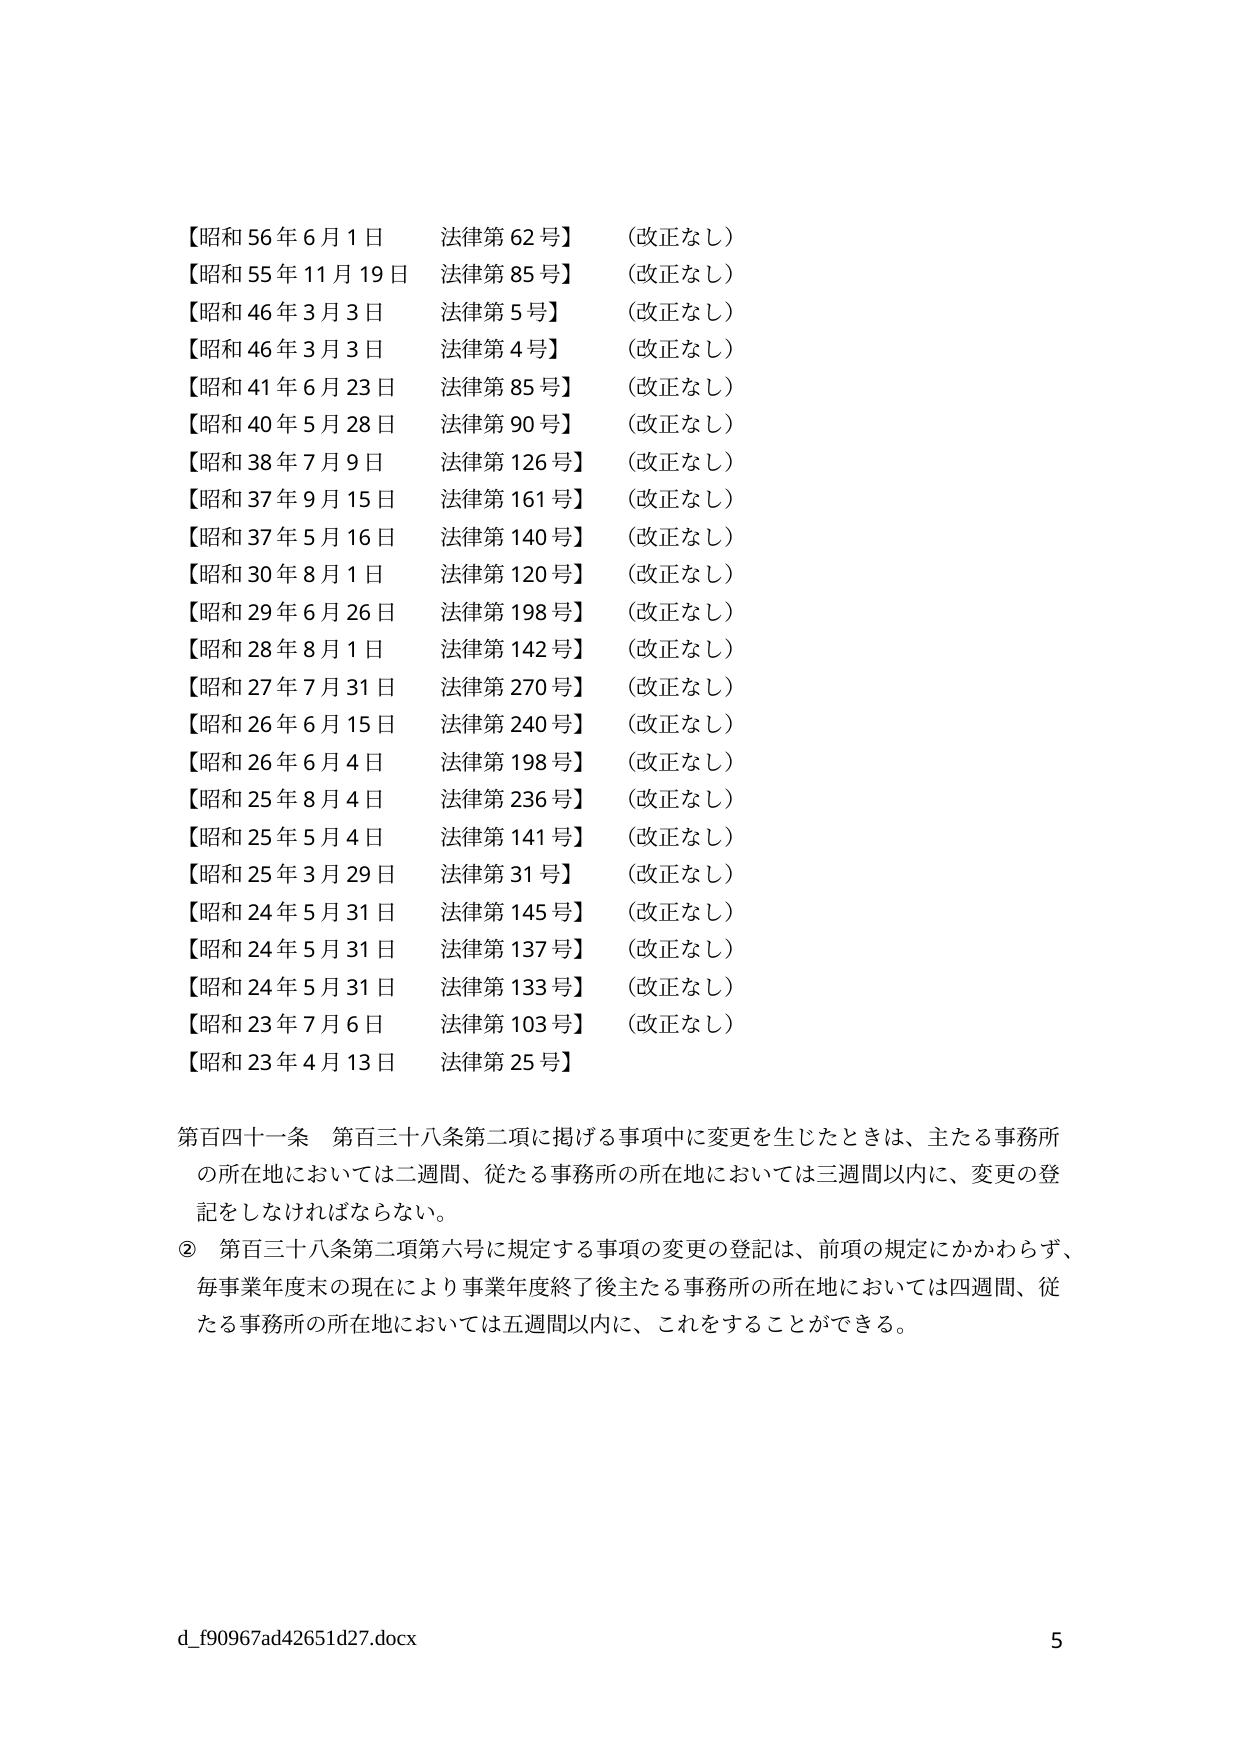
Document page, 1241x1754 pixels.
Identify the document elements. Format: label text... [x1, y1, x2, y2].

text 【昭和40年5月28日 法律第90号】 （改正なし） [177, 404, 1063, 442]
text 【昭和24年5月31日 法律第137号】 （改正なし） [177, 929, 1063, 967]
text 【昭和25年5月4日 法律第141号】 （改正なし） [177, 817, 1063, 854]
text 【昭和30年8月1日 法律第120号】 （改正なし） [177, 554, 1063, 592]
text 【昭和23年7月6日 法律第103号】 （改正なし） [177, 1004, 1063, 1042]
text 【昭和27年7月31日 法律第270号】 （改正なし） [177, 667, 1063, 704]
text 【昭和46年3月3日 法律第4号】 （改正なし） [177, 329, 1063, 367]
text 【昭和38年7月9日 法律第126号】 （改正なし） [177, 442, 1063, 479]
text 【昭和46年3月3日 法律第5号】 （改正なし） [177, 292, 1063, 329]
text 【昭和28年8月1日 法律第142号】 （改正なし） [177, 629, 1063, 667]
text 【昭和37年5月16日 法律第140号】 （改正なし） [177, 517, 1063, 554]
text 【昭和25年8月4日 法律第236号】 （改正なし） [177, 779, 1063, 817]
text 【昭和56年6月1日 法律第62号】 （改正なし） [177, 217, 1063, 254]
text 【昭和26年6月15日 法律第240号】 （改正なし） [177, 704, 1063, 742]
text 【昭和29年6月26日 法律第198号】 （改正なし） [177, 592, 1063, 629]
text 【昭和25年3月29日 法律第31号】 （改正なし） [177, 854, 1063, 892]
text 【昭和41年6月23日 法律第85号】 （改正なし） [177, 367, 1063, 404]
text 【昭和23年4月13日 法律第25号】 [177, 1042, 1063, 1079]
text 【昭和24年5月31日 法律第145号】 （改正なし） [177, 892, 1063, 929]
text 第百四十一条 第百三十八条第二項に掲げる事項中に変更を生じたときは、主たる事務所の所在地においては二週間、従たる事務所の所在地においては三週間以内に、変更の登記をしなければならない。 [177, 1117, 1063, 1229]
text ② 第百三十八条第二項第六号に規定する事項の変更の登記は、前項の規定にかかわらず、毎事業年度末の現在により事業年度終了後主たる事務所の所在地においては四週間、従たる事務所の所在地においては五週間以内に、これをすることができる。 [177, 1229, 1063, 1342]
text 【昭和24年5月31日 法律第133号】 （改正なし） [177, 967, 1063, 1004]
text 【昭和37年9月15日 法律第161号】 （改正なし） [177, 479, 1063, 517]
text 【昭和55年11月19日 法律第85号】 （改正なし） [177, 254, 1063, 292]
text 【昭和26年6月4日 法律第198号】 （改正なし） [177, 742, 1063, 779]
